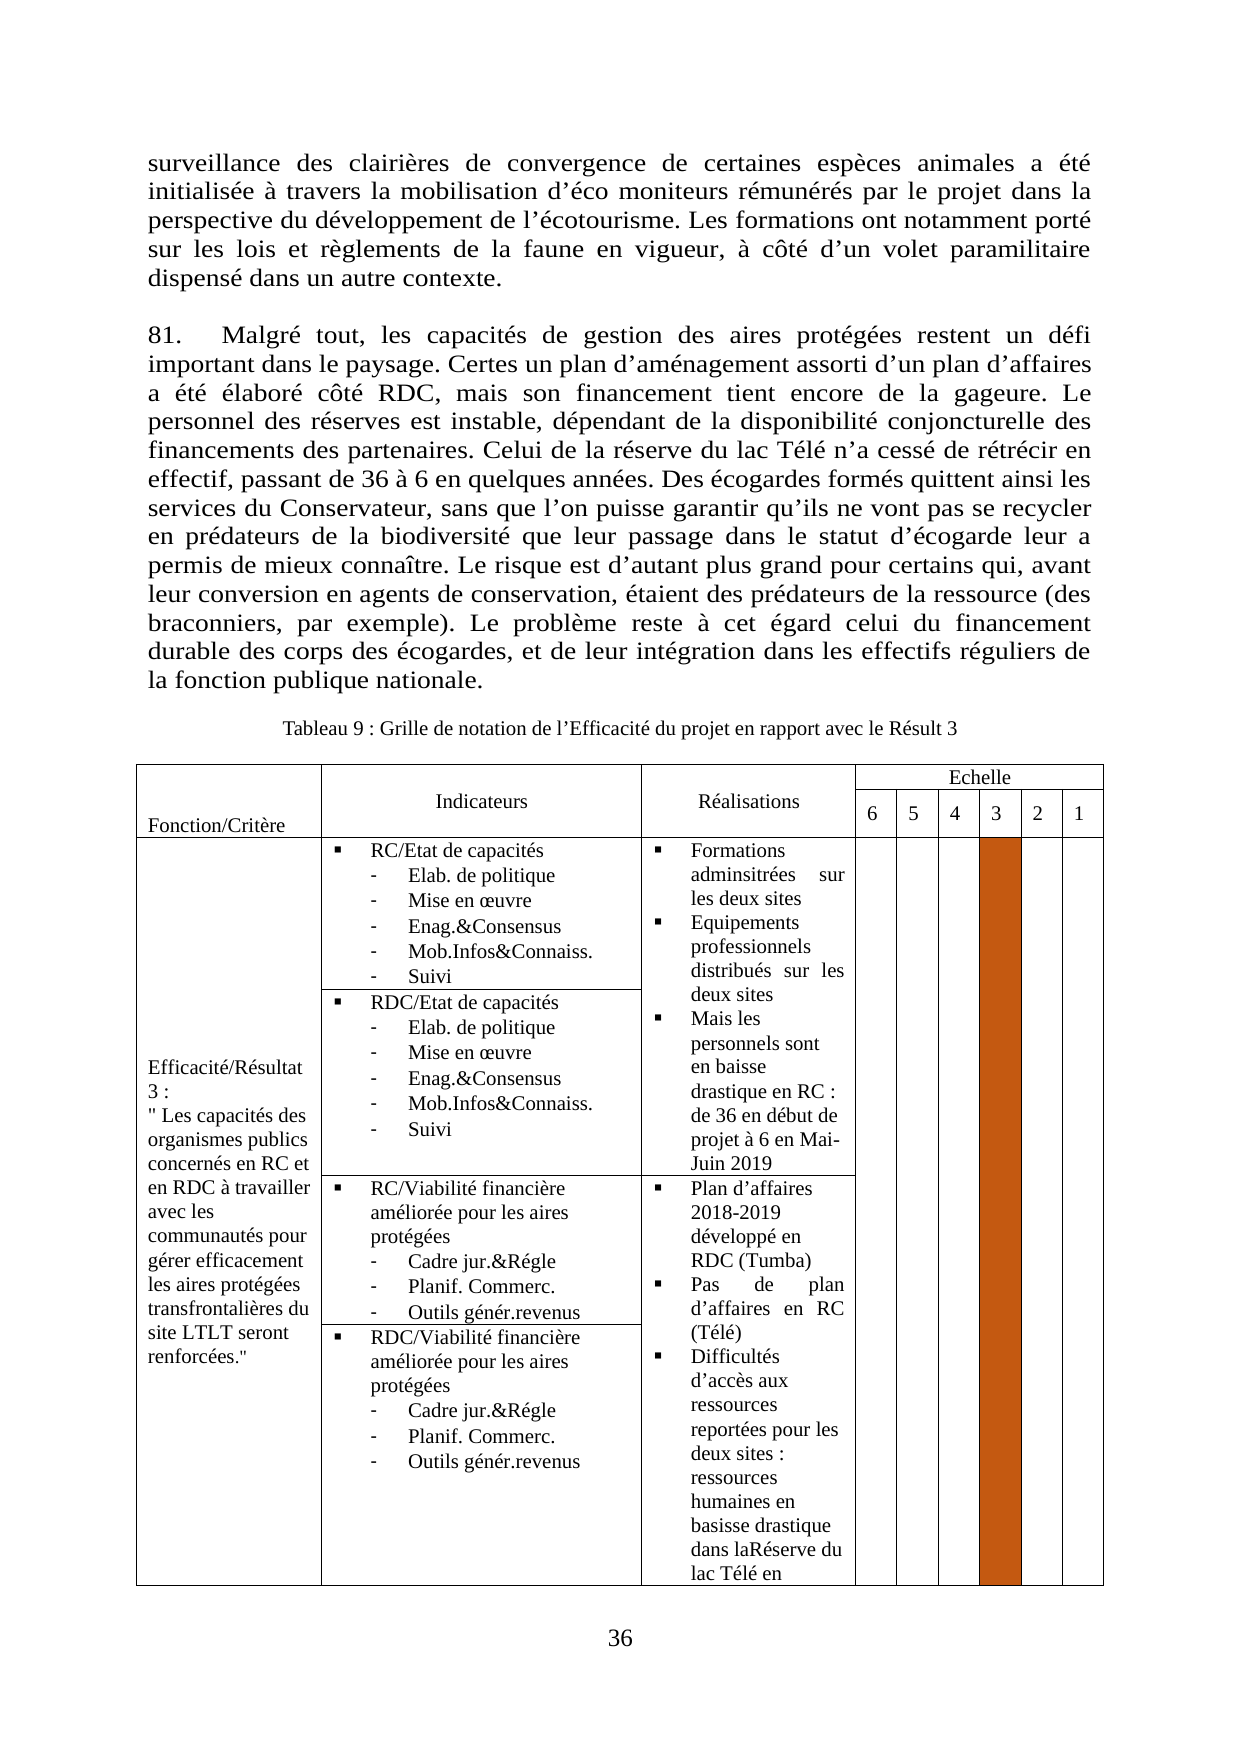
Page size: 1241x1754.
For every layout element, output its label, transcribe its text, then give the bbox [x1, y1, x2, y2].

table_header Réalisations [642, 765, 855, 837]
table_cell RC/Etat de capacités Elab. de politique Mise en œuvre Enag.&Consensus Mob.Infos&Connaiss. Suivi [322, 838, 641, 989]
table_cell Efficacité/Résultat 3 : " Les capacités des organismes publics concernés en RC et en RDC à travailler avec les communautés pour gérer efficacement les aires protégées transfrontalières du site LTLT seront renforcées." [137, 838, 321, 1585]
table_cell Formations adminsitrées sur les deux sites Equipements professionnels distribués sur les deux sites Mais les personnels sont en baisse drastique en RC : de 36 en début de projet à 6 en Mai-Juin 2019 [642, 838, 855, 1175]
table_cell RDC/Etat de capacités Elab. de politique Mise en œuvre Enag.&Consensus Mob.Infos&Connaiss. Suivi [322, 990, 641, 1175]
table_cell [856, 838, 896, 1585]
table_cell 5 [897, 790, 938, 837]
table_cell [1022, 838, 1062, 1585]
table_cell [1063, 838, 1103, 1585]
table_cell RDC/Viabilité financière améliorée pour les aires protégées Cadre jur.&Régle Planif. Commerc. Outils génér.revenus [322, 1325, 641, 1585]
table_cell 6 [856, 790, 896, 837]
table_cell 1 [1063, 790, 1103, 837]
table_cell 4 [939, 790, 979, 837]
table_cell 3 [980, 790, 1021, 837]
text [148, 148, 1092, 291]
table_cell [897, 838, 938, 1585]
table_cell RC/Viabilité financière améliorée pour les aires protégées Cadre jur.&Régle Planif. Commerc. Outils génér.revenus [322, 1176, 641, 1324]
subtitle Tableau 9 : Grille de notation de l’Efficacité du projet en rapport avec le Résult 3 [148, 716, 1092, 739]
table_cell Plan d’affaires 2018-2019 développé en RDC (Tumba) Pas de plan d’affaires en RC (Télé) Difficultés d’accès aux ressources reportées pour les deux sites : ressources humaines en basisse drastique dans laRéserve du lac Télé en [642, 1176, 855, 1585]
table_header Echelle [856, 765, 1103, 789]
table_cell [939, 838, 979, 1585]
table_header Fonction/Critère [137, 765, 321, 837]
table_cell 2 [1022, 790, 1062, 837]
text 81. Malgré tout, les capacités de gestion des aires protégées restent un défi important dans le paysage. Certes un plan d’aménagement assorti d’un plan d’affaires a été élaboré côté RDC, mais son financement tient encore de la gageure. Le personnel des réserves est instable, dépendant de la disponibilité conjoncturelle des financements des partenaires. Celui de la réserve du lac Télé n’a cessé de rétrécir en effectif, passant de 36 à 6 en quelques années. Des écogardes formés quittent ainsi les services du Conservateur, sans que l’on puisse garantir qu’ils ne vont pas se recycler en prédateurs de la biodiversité que leur passage dans le statut d’écogarde leur a permis de mieux connaître. Le risque est d’autant plus grand pour certains qui, avant leur conversion en agents de conservation, étaient des prédateurs de la ressource (des braconniers, par exemple). Le problème reste à cet égard celui du financement durable des corps des écogardes, et de leur intégration dans les effectifs réguliers de la fonction publique nationale. [148, 320, 1092, 694]
table_cell [980, 838, 1021, 1585]
table_header Indicateurs [322, 765, 641, 837]
